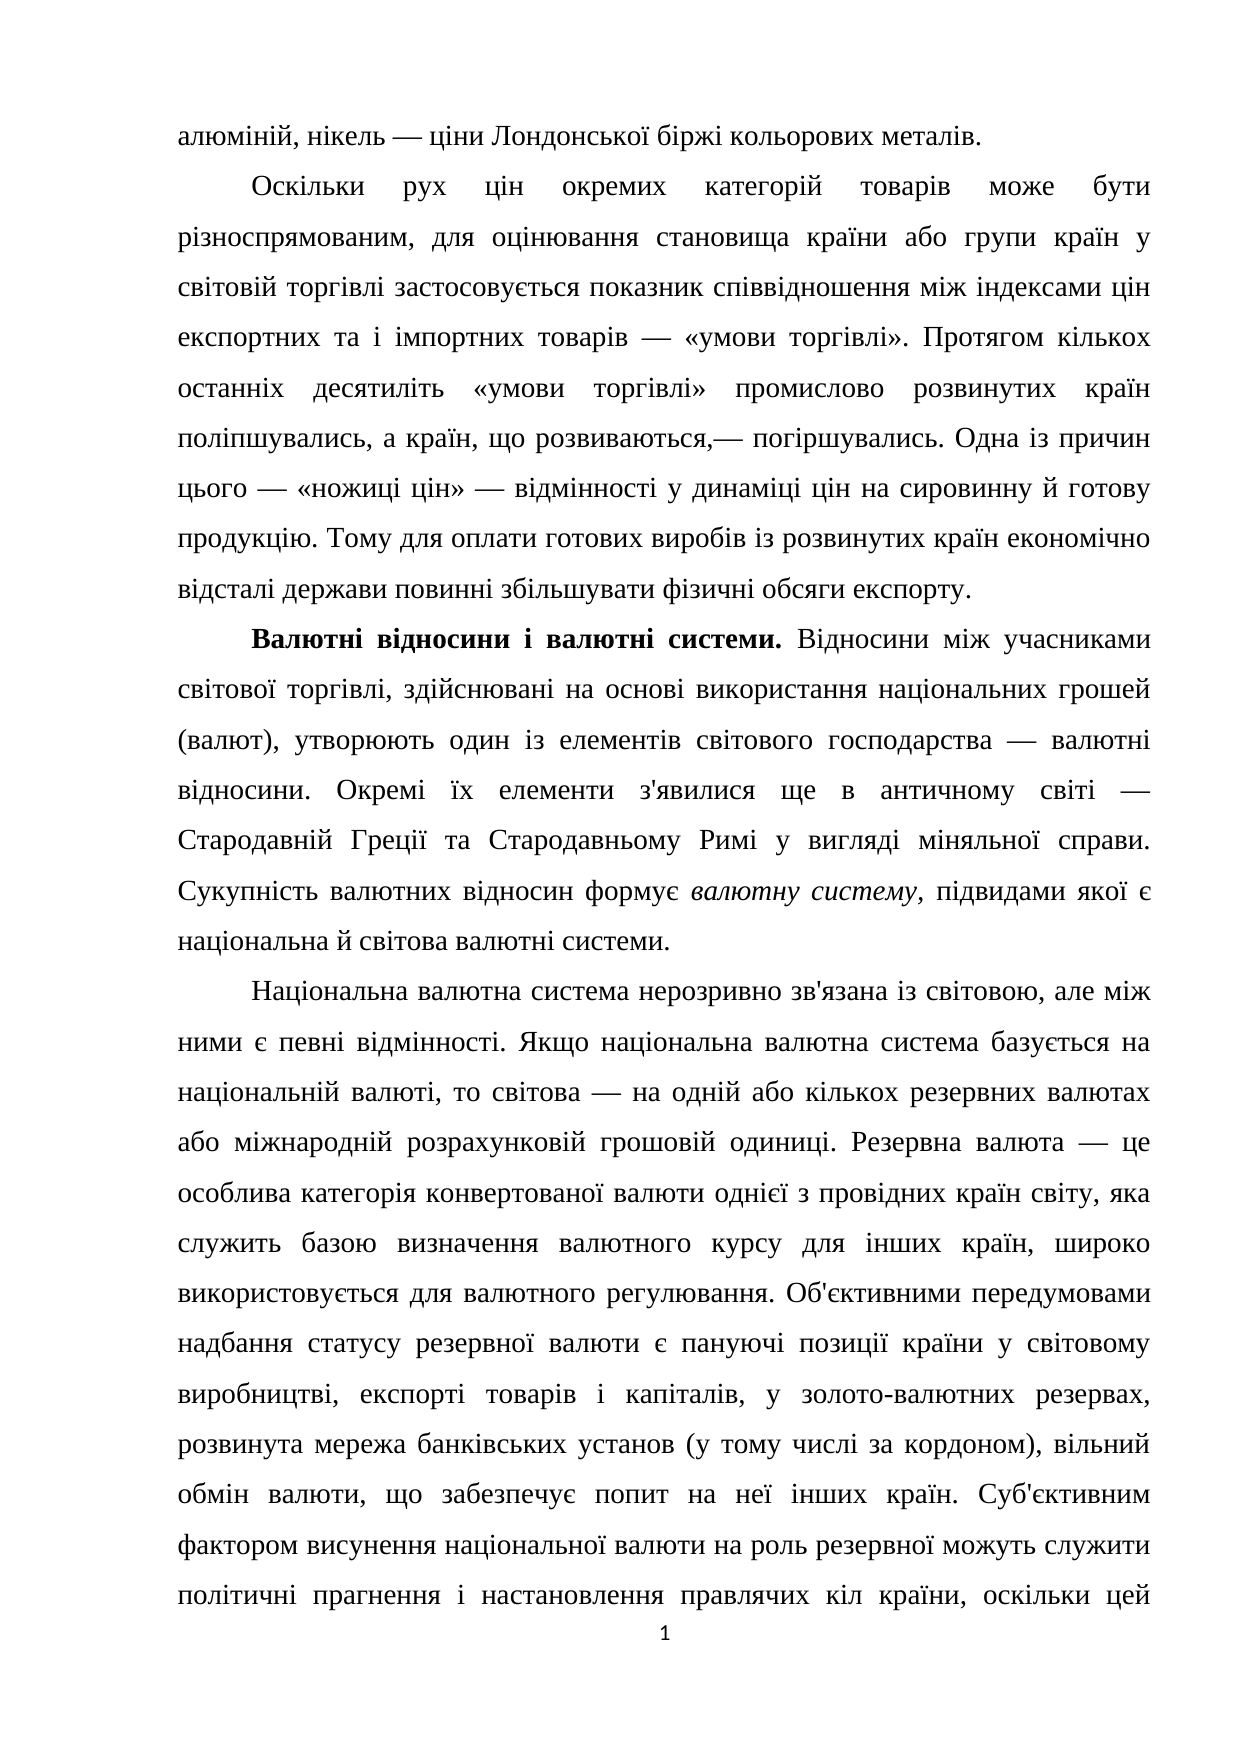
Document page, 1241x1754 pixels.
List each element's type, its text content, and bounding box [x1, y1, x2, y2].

text Валютні відносини і валютні системи. Відносини між учасниками світової торгівлі, здійснювані на основі використання національних грошей (валют), утворюють один із елементів світового господарства — валютні відносини. Окремі їх елементи з'явилися ще в античному світі — Стародавній Греції та Стародавньому Римі у вигляді міняльної справи. Сукупність валютних відносин формує валютну систему, підвидами якої є національна й світова валютні системи. [177, 621, 1152, 957]
text Оскільки рух цін окремих категорій товарів може бути різноспрямованим, для оцінювання становища країни або групи країн у світовій торгівлі застосовується показник співвідношення між індексами цін експортних та і імпортних товарів — «умови торгівлі». Протягом кількох останніх десятиліть «умови торгівлі» промислово розвинутих країн поліпшувались, а країн, що розвиваються,— погіршувались. Одна із причин цього — «ножиці цін» — відмінності у динаміці цін на сировинну й готову продукцію. Тому для оплати готових виробів із розвинутих країн економічно відсталі держави повинні збільшувати фізичні обсяги експорту. [177, 168, 1152, 604]
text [177, 973, 1152, 1611]
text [177, 118, 1152, 152]
